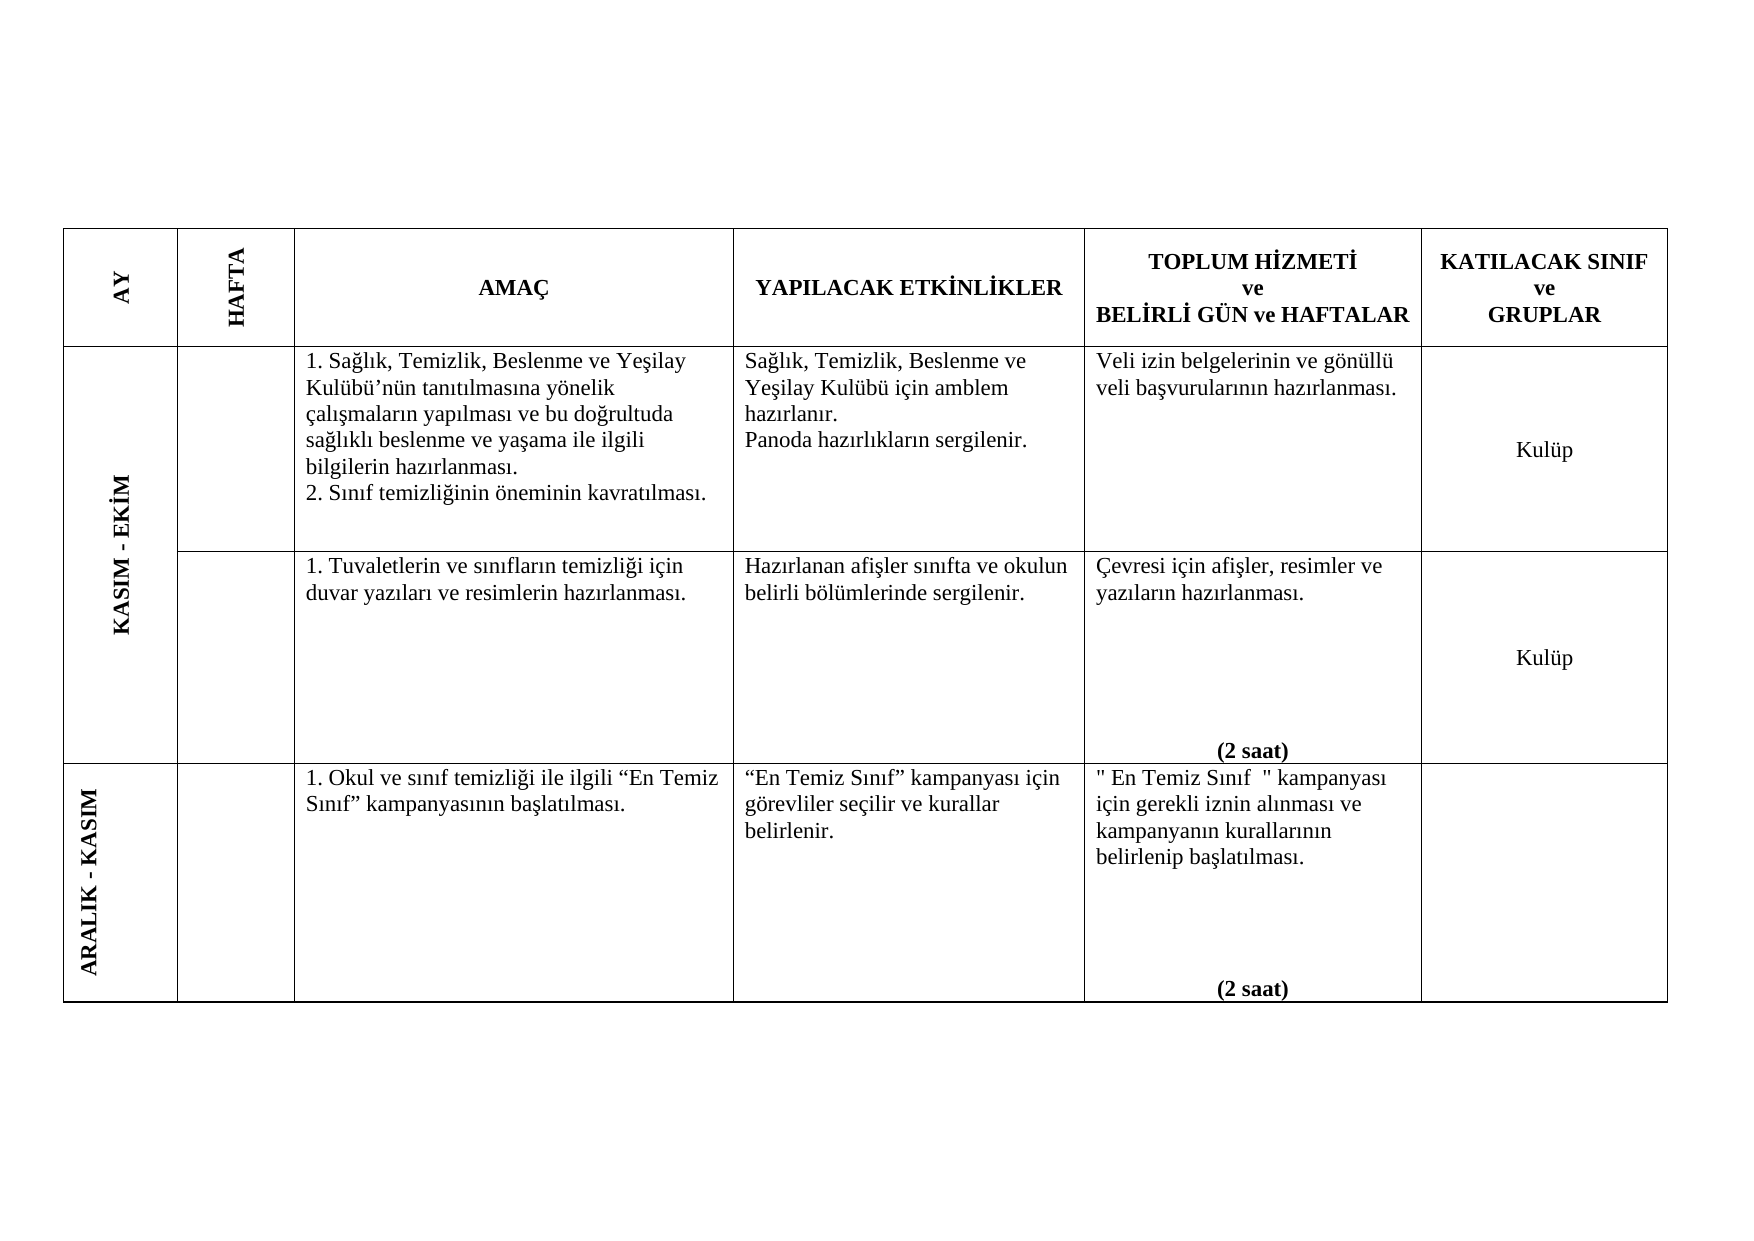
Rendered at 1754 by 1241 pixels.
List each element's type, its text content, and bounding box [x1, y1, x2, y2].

table_cell [178, 347, 294, 551]
table_header HAFTA [178, 229, 294, 346]
table_cell ARALIK - KASIM [64, 764, 177, 1001]
table_cell “En Temiz Sınıf” kampanyası için görevliler seçilir ve kurallar belirlenir. [734, 764, 1084, 1001]
table_header AMAÇ [295, 229, 733, 346]
table_cell Kulüp [1422, 347, 1667, 551]
table_cell 1. Sağlık, Temizlik, Beslenme ve Yeşilay Kulübü’nün tanıtılmasına yönelik çalışmaların yapılması ve bu doğrultuda sağlıklı beslenme ve yaşama ile ilgili bilgilerin hazırlanması. 2. Sınıf temizliğinin öneminin kavratılması. [295, 347, 733, 551]
table_header TOPLUM HİZMETİ ve BELİRLİ GÜN ve HAFTALAR [1085, 229, 1421, 346]
table_cell KASIM - EKİM [64, 347, 177, 763]
table_header YAPILACAK ETKİNLİKLER [734, 229, 1084, 346]
table_cell Veli izin belgelerinin ve gönüllü veli başvurularının hazırlanması. [1085, 347, 1421, 551]
table_header KATILACAK SINIF ve GRUPLAR [1422, 229, 1667, 346]
table_cell " En Temiz Sınıf " kampanyası için gerekli iznin alınması ve kampanyanın kurallarının belirlenip başlatılması. (2 saat) [1085, 764, 1421, 1001]
table_cell Kulüp [1422, 552, 1667, 763]
table_cell [1422, 764, 1667, 1001]
table_cell 1. Okul ve sınıf temizliği ile ilgili “En Temiz Sınıf” kampanyasının başlatılması. [295, 764, 733, 1001]
table_header AY [64, 229, 177, 346]
table_cell [178, 764, 294, 1001]
table_cell [178, 552, 294, 763]
table_cell Hazırlanan afişler sınıfta ve okulun belirli bölümlerinde sergilenir. [734, 552, 1084, 763]
table_cell Sağlık, Temizlik, Beslenme ve Yeşilay Kulübü için amblem hazırlanır. Panoda hazırlıkların sergilenir. [734, 347, 1084, 551]
table_cell Çevresi için afişler, resimler ve yazıların hazırlanması. (2 saat) [1085, 552, 1421, 763]
table_cell 1. Tuvaletlerin ve sınıfların temizliği için duvar yazıları ve resimlerin hazırlanması. [295, 552, 733, 763]
